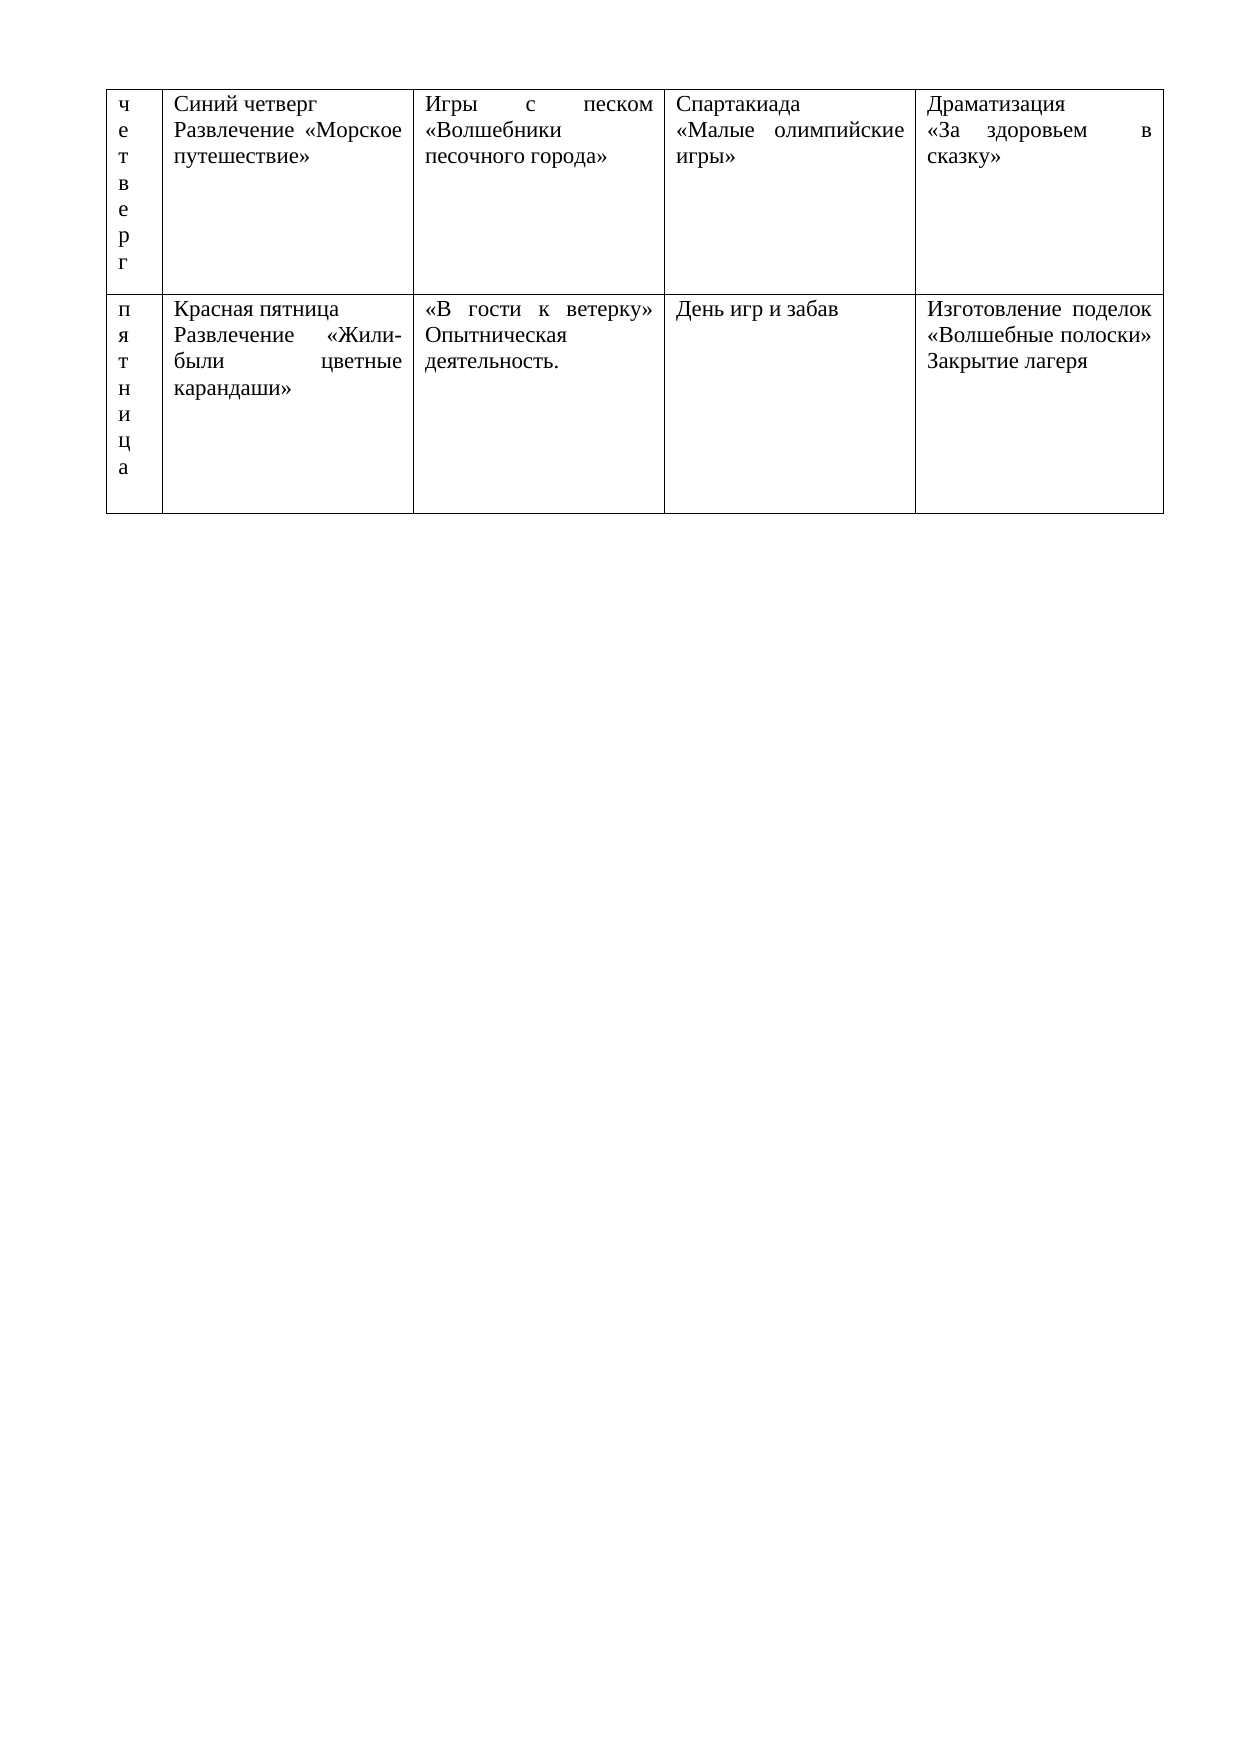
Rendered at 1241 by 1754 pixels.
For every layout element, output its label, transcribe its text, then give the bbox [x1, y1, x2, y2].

table_cell Изготовление поделок «Волшебные полоски» Закрытие лагеря [916, 295, 1163, 513]
table_cell Синий четверг Развлечение «Морское путешествие» [163, 90, 413, 294]
table_cell Игры с песком «Волшебники песочного города» [414, 90, 664, 294]
table_cell Спартакиада «Малые олимпийские игры» [665, 90, 915, 294]
table_cell п я т н и ц а [107, 295, 162, 513]
table_cell Красная пятница Развлечение «Жили-были цветные карандаши» [163, 295, 413, 513]
table_cell «В гости к ветерку» Опытническая деятельность. [414, 295, 664, 513]
table_cell День игр и забав [665, 295, 915, 513]
table_cell Драматизация «За здоровьем в сказку» [916, 90, 1163, 294]
table_cell ч е т в е р г [107, 90, 162, 294]
